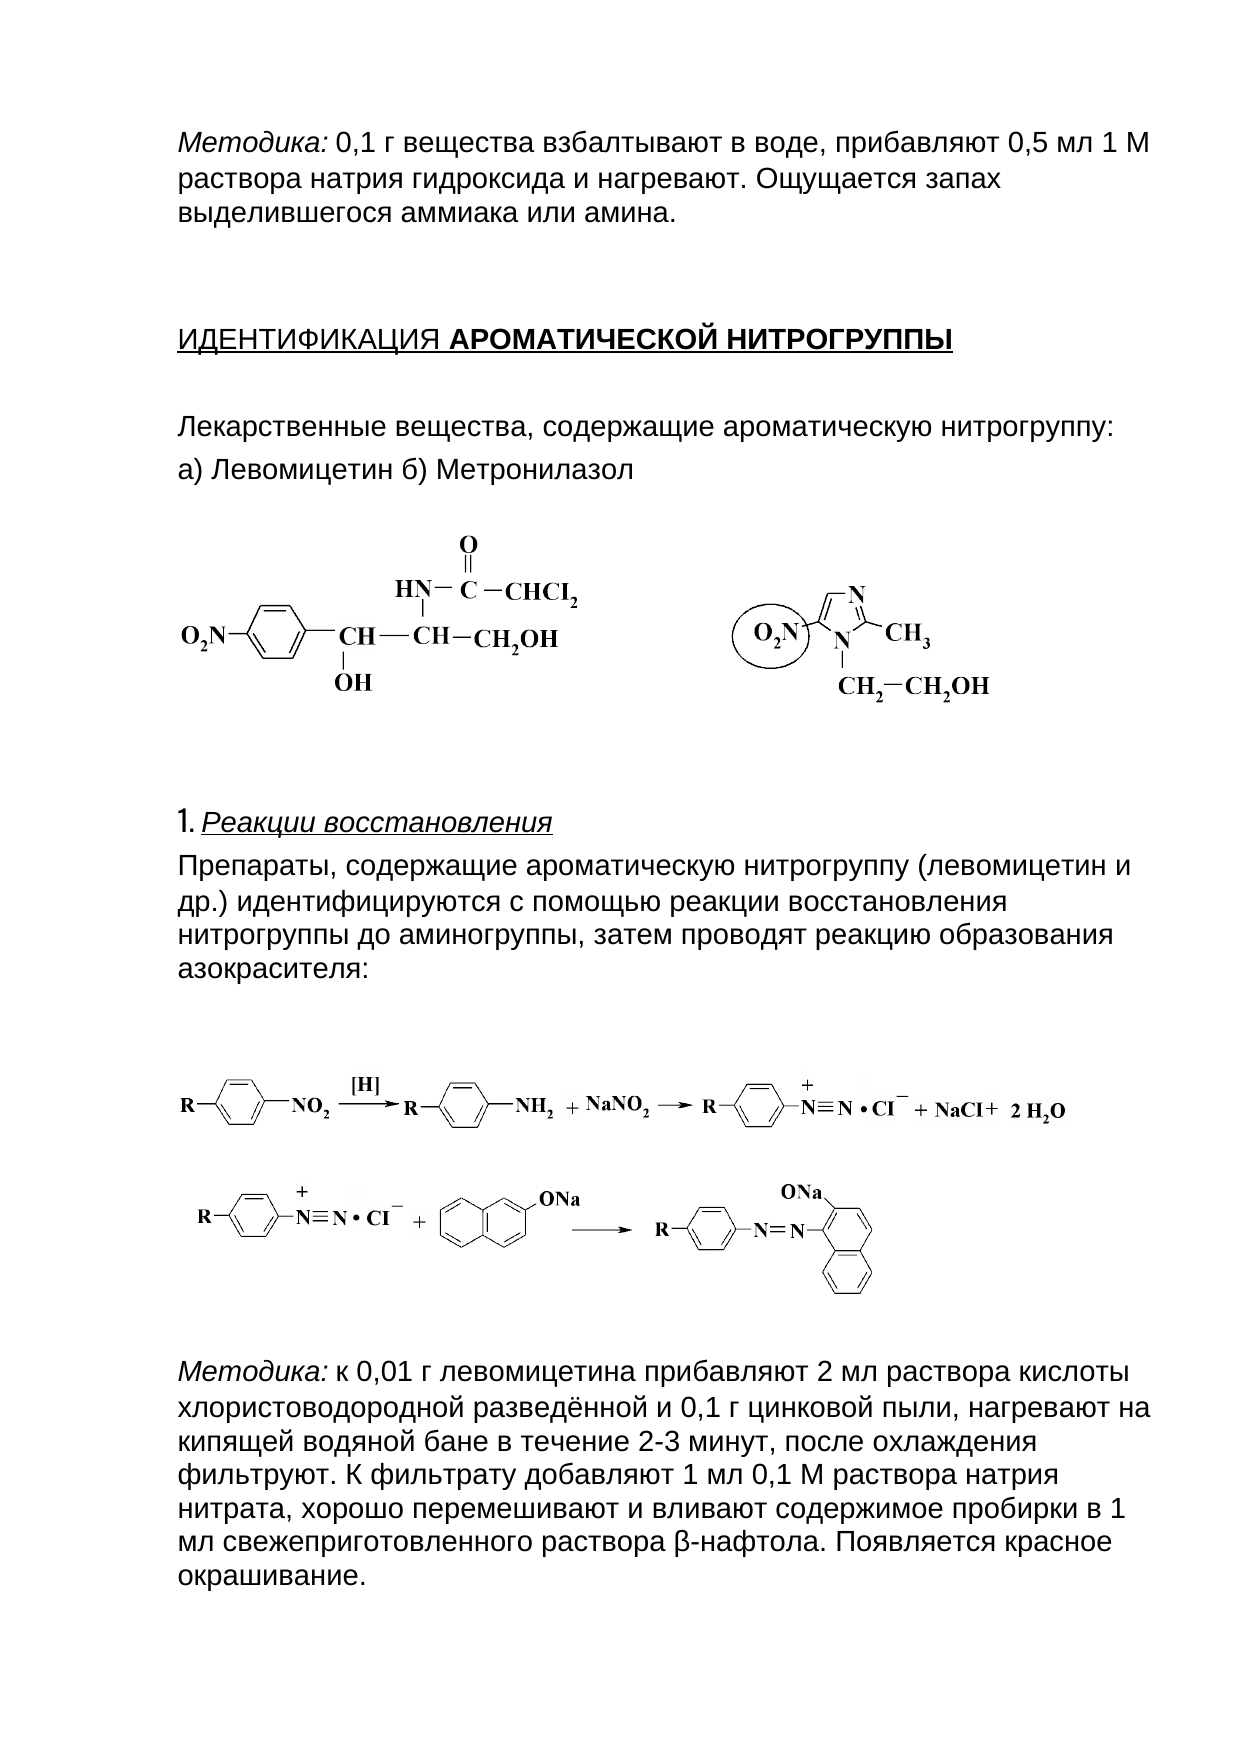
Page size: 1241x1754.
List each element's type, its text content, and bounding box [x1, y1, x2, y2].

text 4)2VO3 4)23 . 1. 1. [177, 118, 1152, 1619]
picture [177, 1070, 1067, 1304]
picture [177, 531, 995, 711]
